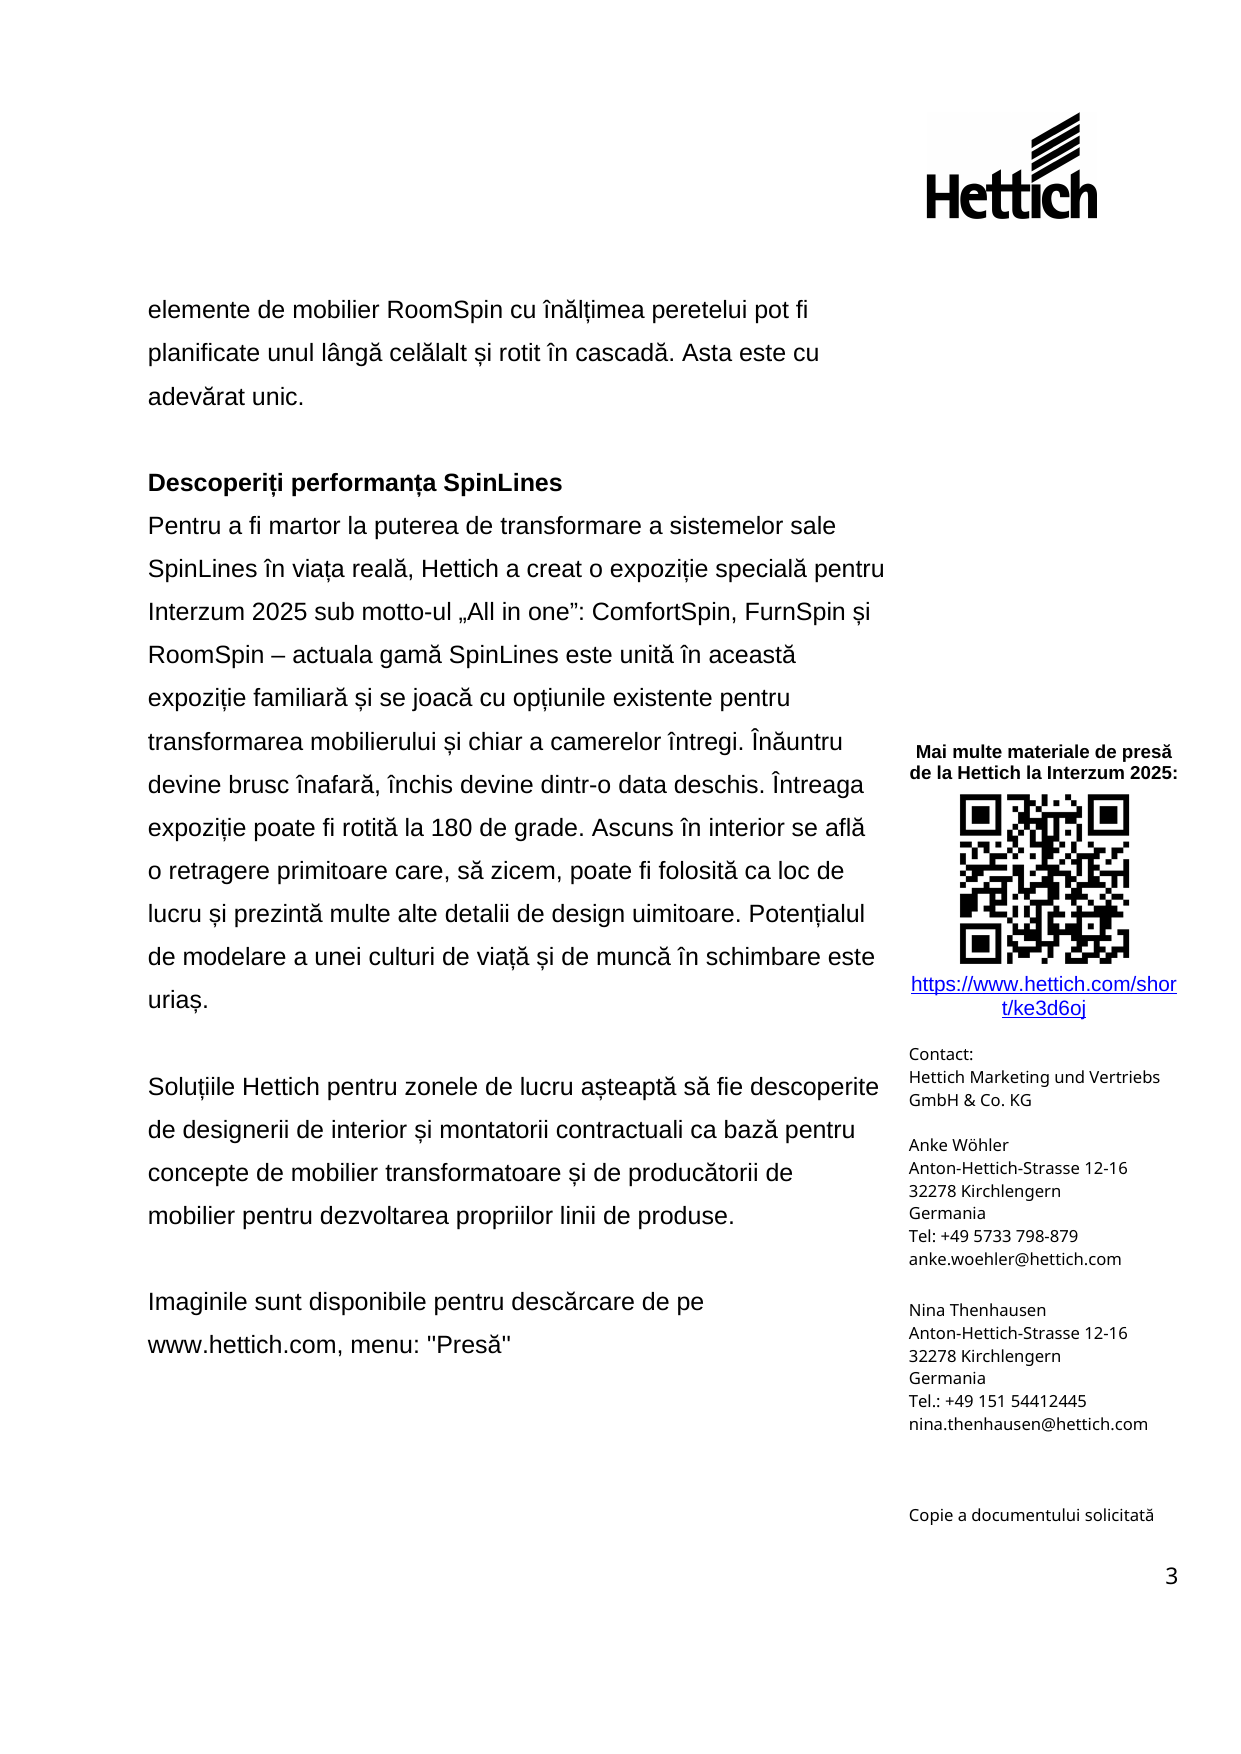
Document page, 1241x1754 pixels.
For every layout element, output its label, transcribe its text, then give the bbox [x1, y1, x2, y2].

text Pentru a fi martor la puterea de transformare a sistemelor sale SpinLines în viața reală, Hettich a creat o expoziție specială pentru Interzum 2025 sub motto-ul „All in one”: ComfortSpin, FurnSpin și RoomSpin – actuala gamă SpinLines este unită în această expoziție familiară și se joacă cu opțiunile existente pentru transformarea mobilierului și chiar a camerelor întregi. Înăuntru devine brusc înafară, închis devine dintr-o data deschis. Întreaga expoziție poate fi rotită la 180 de grade. Ascuns în interior se află o retragere primitoare care, să zicem, poate fi folosită ca loc de lucru și prezintă multe alte detalii de design uimitoare. Potențialul de modelare a unei culturi de viață și de muncă în schimbare este uriaș. [148, 511, 886, 1014]
text Imaginile sunt disponibile pentru descărcare de pe www.hettich.com, menu: ''Presă'' [148, 1287, 886, 1359]
text Descoperiți performanța SpinLines [148, 468, 886, 497]
text Soluțiile Hettich pentru zonele de lucru așteaptă să fie descoperite de designerii de interior și montatorii contractuali ca bază pentru concepte de mobilier transformatoare și de producătorii de mobilier pentru dezvoltarea propriilor linii de produse. [148, 1072, 886, 1230]
picture [926, 112, 1097, 219]
